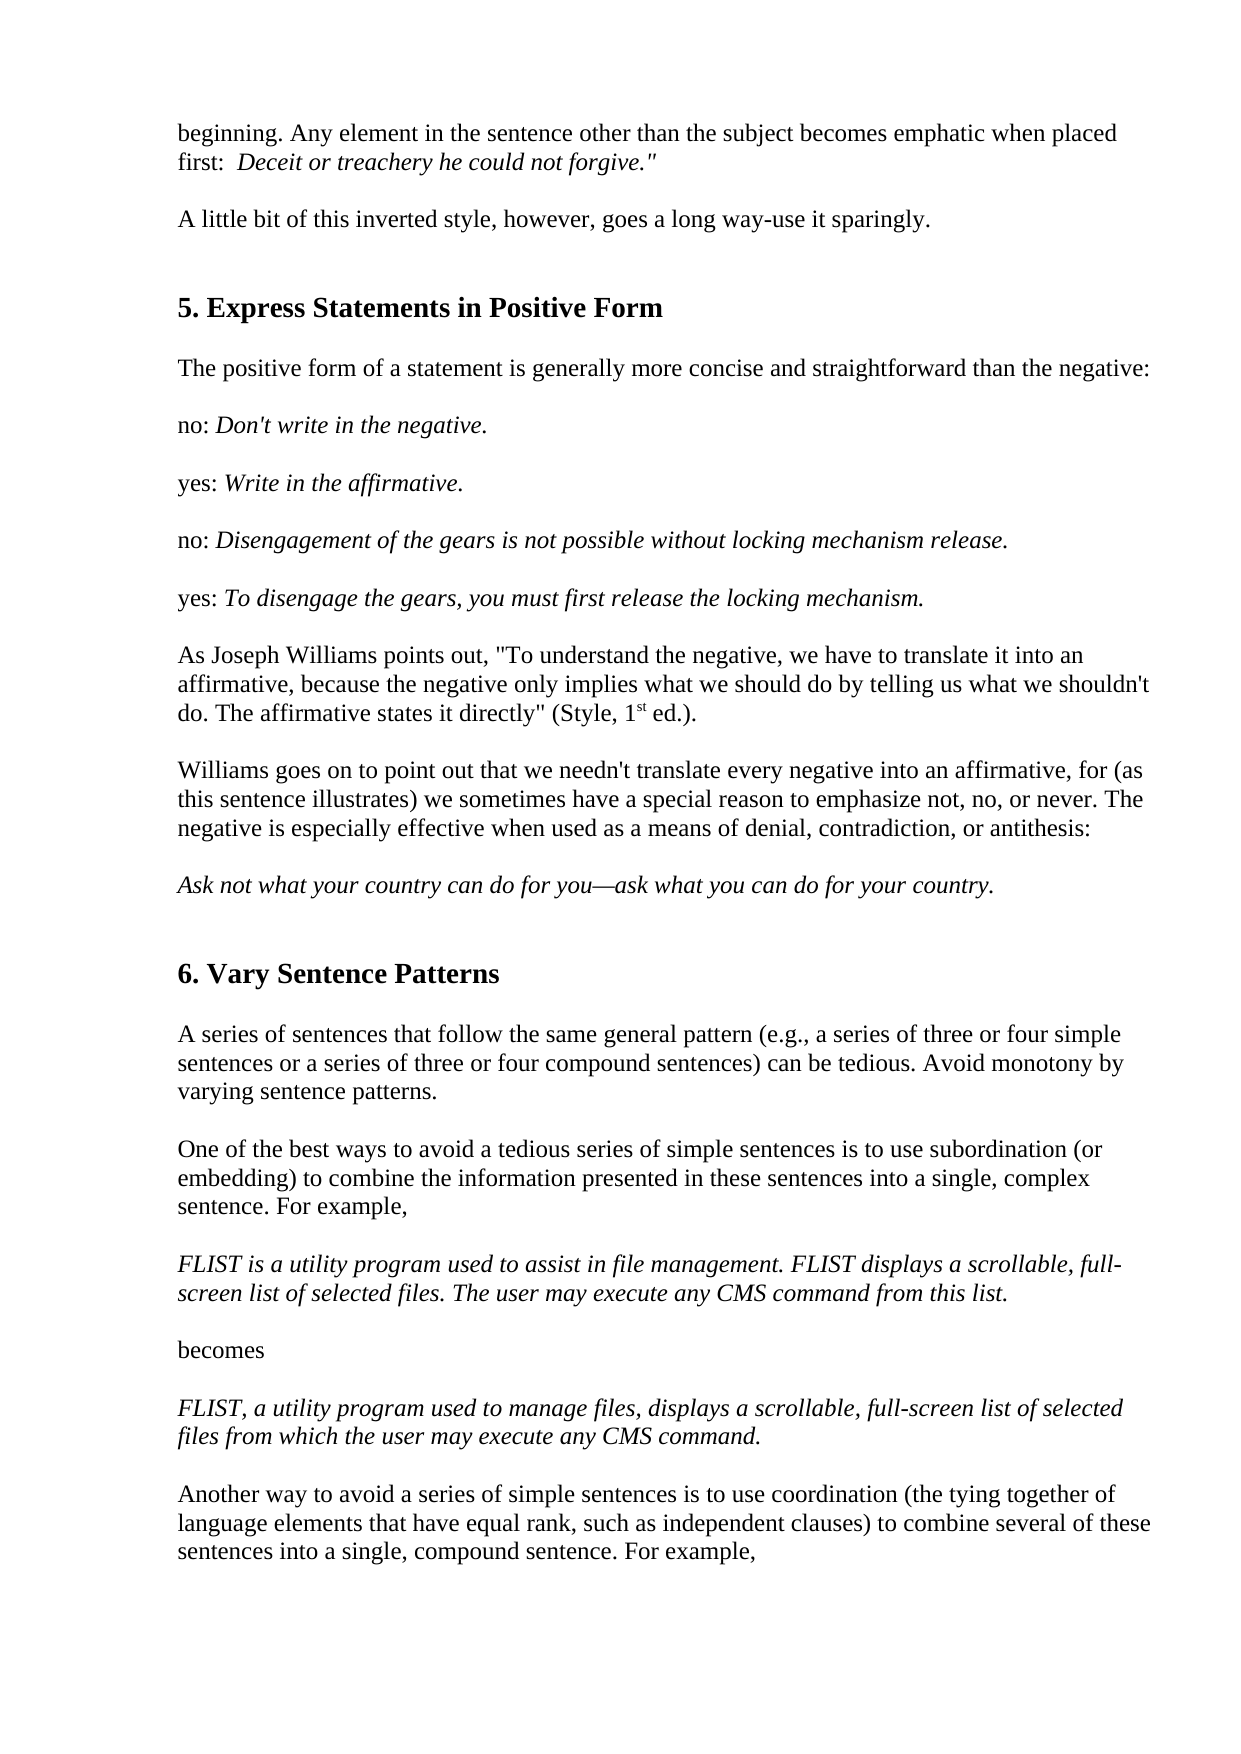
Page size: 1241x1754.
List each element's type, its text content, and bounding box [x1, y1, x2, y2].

text FLIST, a utility program used to manage files, displays a scrollable, full-screen list of selected files from which the user may execute any CMS command. [177, 1393, 1152, 1450]
text As Joseph Williams points out, "To understand the negative, we have to translate it into an affirmative, because the negative only implies what we should do by telling us what we shouldn't do. The affirmative states it directly" (Style, 1st ed.). [177, 640, 1152, 727]
text no: Disengagement of the gears is not possible without locking mechanism release. [177, 525, 1152, 554]
text One of the best ways to avoid a tedious series of simple sentences is to use subordination (or embedding) to combine the information presented in these sentences into a single, complex sentence. For example, [177, 1134, 1152, 1220]
text no: Don't write in the negative. [177, 410, 1152, 439]
text A series of sentences that follow the same general pattern (e.g., a series of three or four simple sentences or a series of three or four compound sentences) can be tedious. Avoid monotony by varying sentence patterns. [177, 1019, 1152, 1105]
text yes: Write in the affirmative. [177, 468, 1152, 497]
text yes: To disengage the gears, you must first release the locking mechanism. [177, 583, 1152, 612]
text A little bit of this inverted style, however, goes a long way-use it sparingly. [177, 204, 1152, 233]
text 6. Vary Sentence Patterns [177, 957, 1152, 990]
text Williams goes on to point out that we needn't translate every negative into an affirmative, for (as this sentence illustrates) we sometimes have a special reason to emphasize not, no, or never. The negative is especially effective when used as a means of denial, contradiction, or antithesis: [177, 755, 1152, 842]
text FLIST is a utility program used to assist in file management. FLIST displays a scrollable, full-screen list of selected files. The user may execute any CMS command from this list. [177, 1249, 1152, 1306]
text The positive form of a statement is generally more concise and straightforward than the negative: [177, 353, 1152, 382]
text Ask not what your country can do for you—ask what you can do for your country. [177, 870, 1152, 899]
text becomes [177, 1335, 1152, 1364]
text Another way to avoid a series of simple sentences is to use coordination (the tying together of language elements that have equal rank, such as independent clauses) to combine several of these sentences into a single, compound sentence. For example, [177, 1479, 1152, 1565]
text 5. Express Statements in Positive Form [177, 291, 1152, 324]
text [177, 118, 1152, 176]
